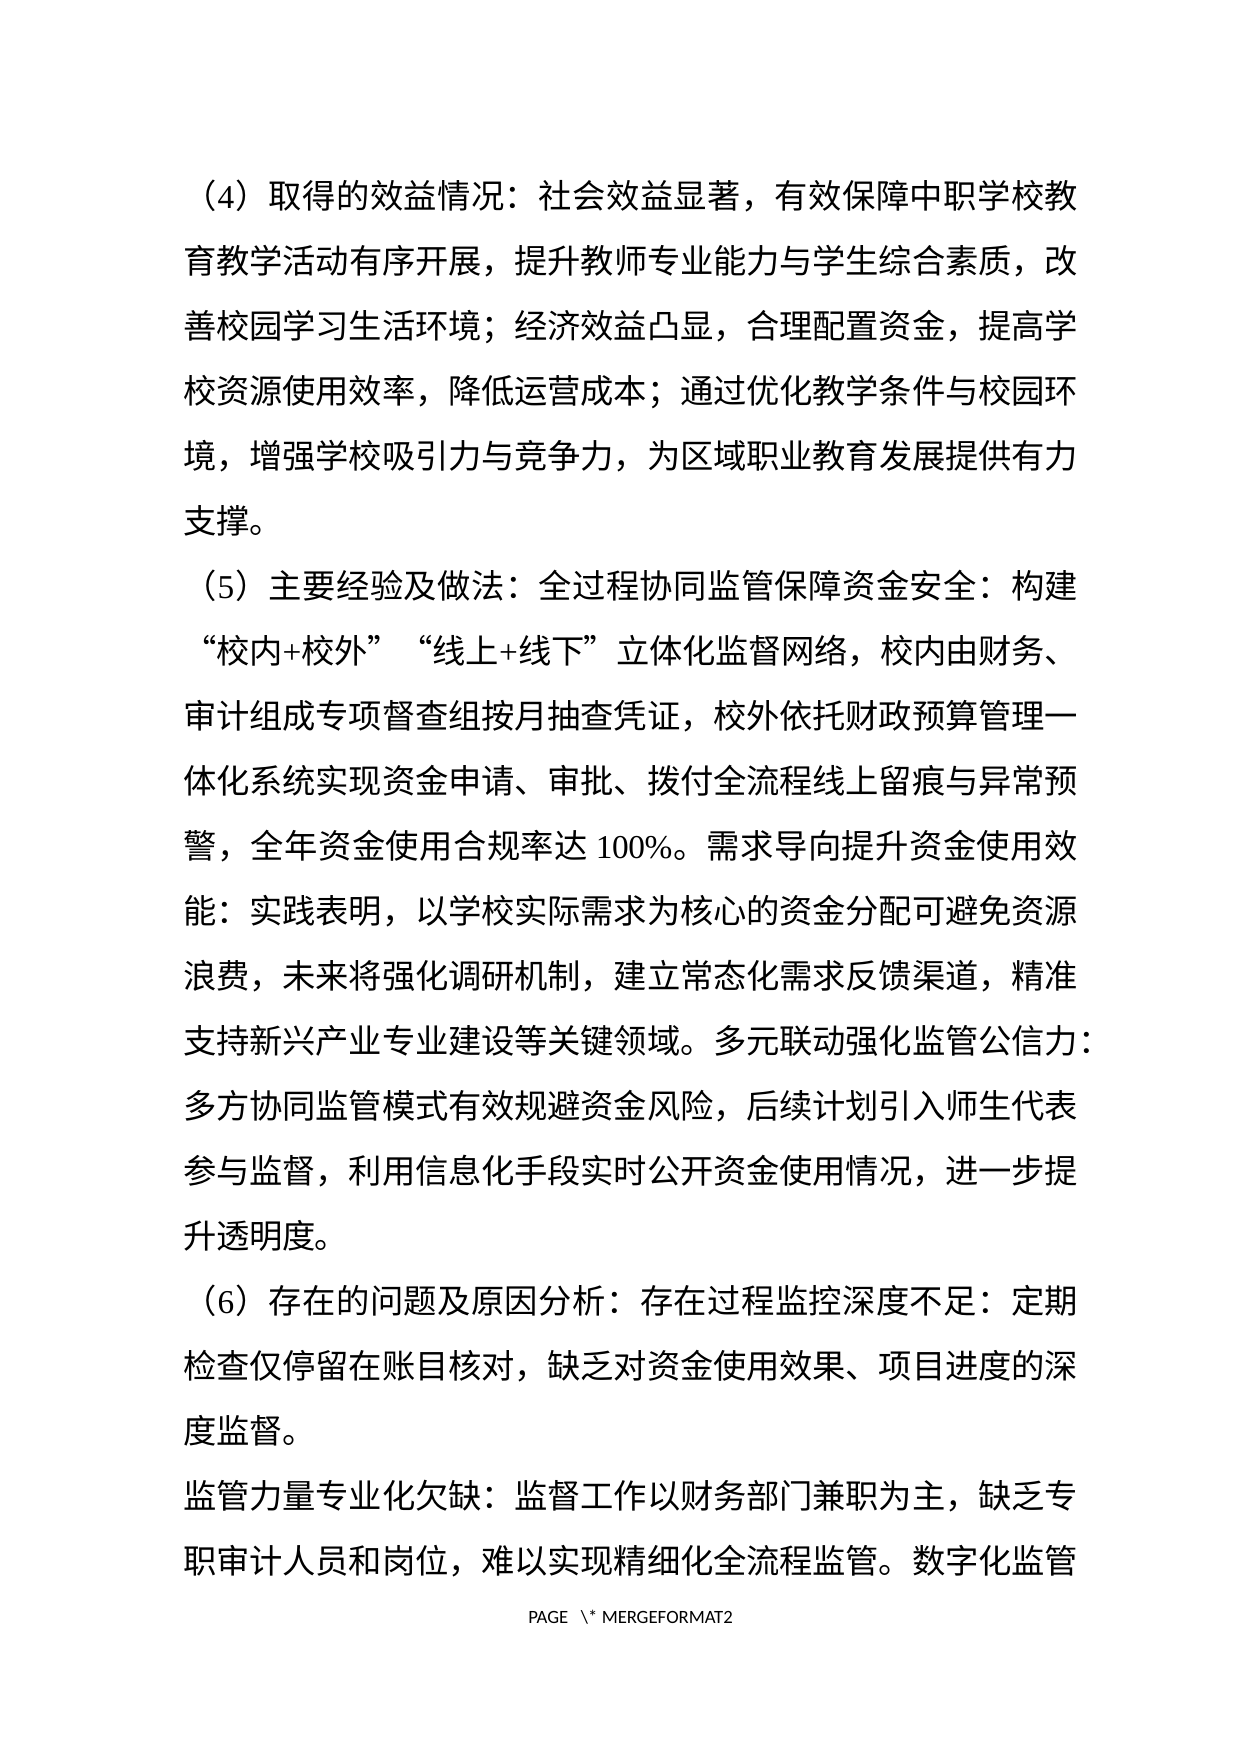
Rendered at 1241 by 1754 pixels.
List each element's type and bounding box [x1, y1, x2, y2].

text [183, 162, 1078, 1592]
